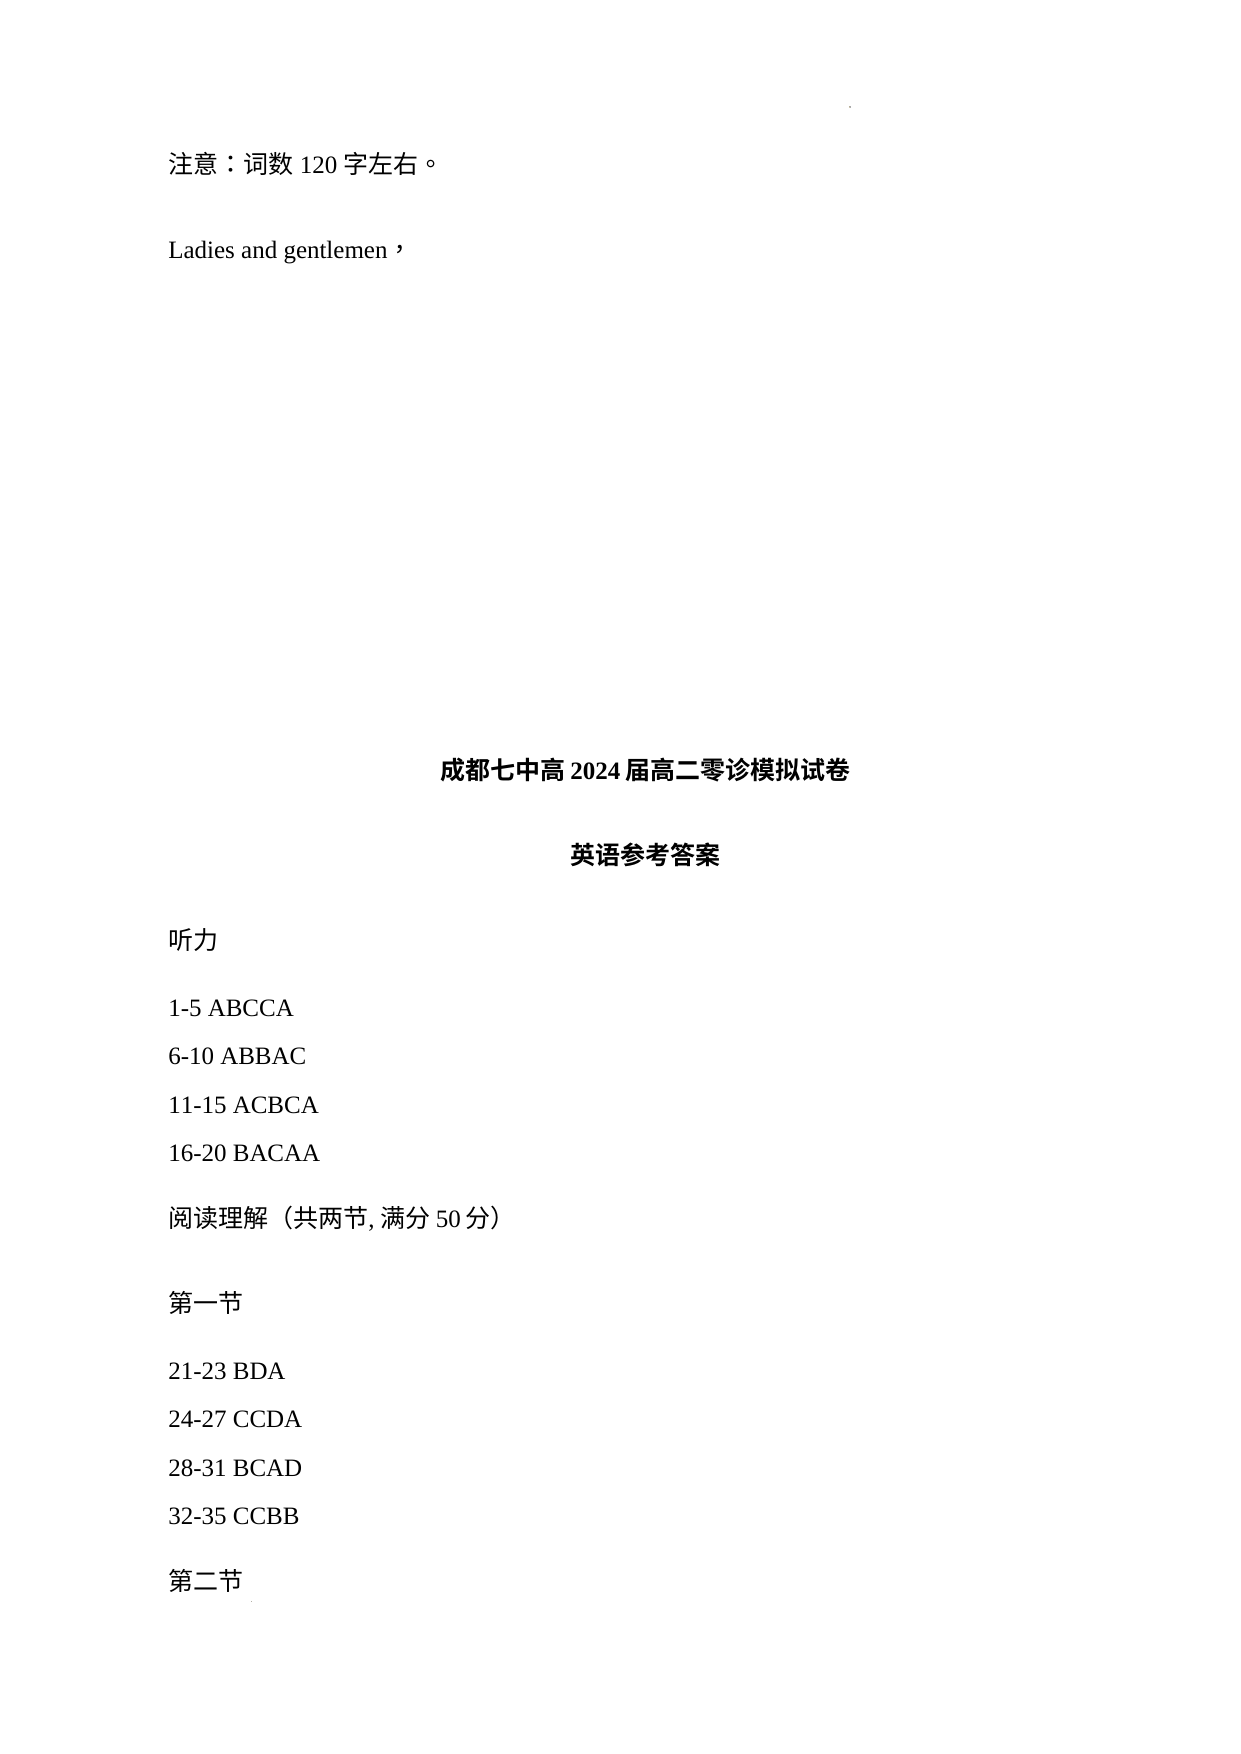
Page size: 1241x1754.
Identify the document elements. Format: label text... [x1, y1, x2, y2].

text Ladies and gentlemen， [118, 215, 1122, 283]
text 1-5 ABCCA [118, 991, 1122, 1024]
text 32-35 CCBB [118, 1499, 1122, 1533]
text 听力 [118, 906, 1122, 973]
text 注意：词数 120 字左右。 [118, 130, 1122, 198]
text 21-23 BDA [118, 1354, 1122, 1388]
text 第二节 [118, 1547, 1122, 1615]
text 成都七中高2024届高二零诊模拟试卷 [118, 735, 1122, 803]
text 11-15 ACBCA [118, 1087, 1122, 1121]
text 16-20 BACAA [118, 1136, 1122, 1169]
text 28-31 BCAD [118, 1450, 1122, 1484]
text 第一节 [118, 1269, 1122, 1337]
text 阅读理解（共两节, 满分50分） [118, 1184, 1122, 1252]
text 24-27 CCDA [118, 1402, 1122, 1436]
text 6-10 ABBAC [118, 1039, 1122, 1073]
text 英语参考答案 [118, 821, 1122, 889]
